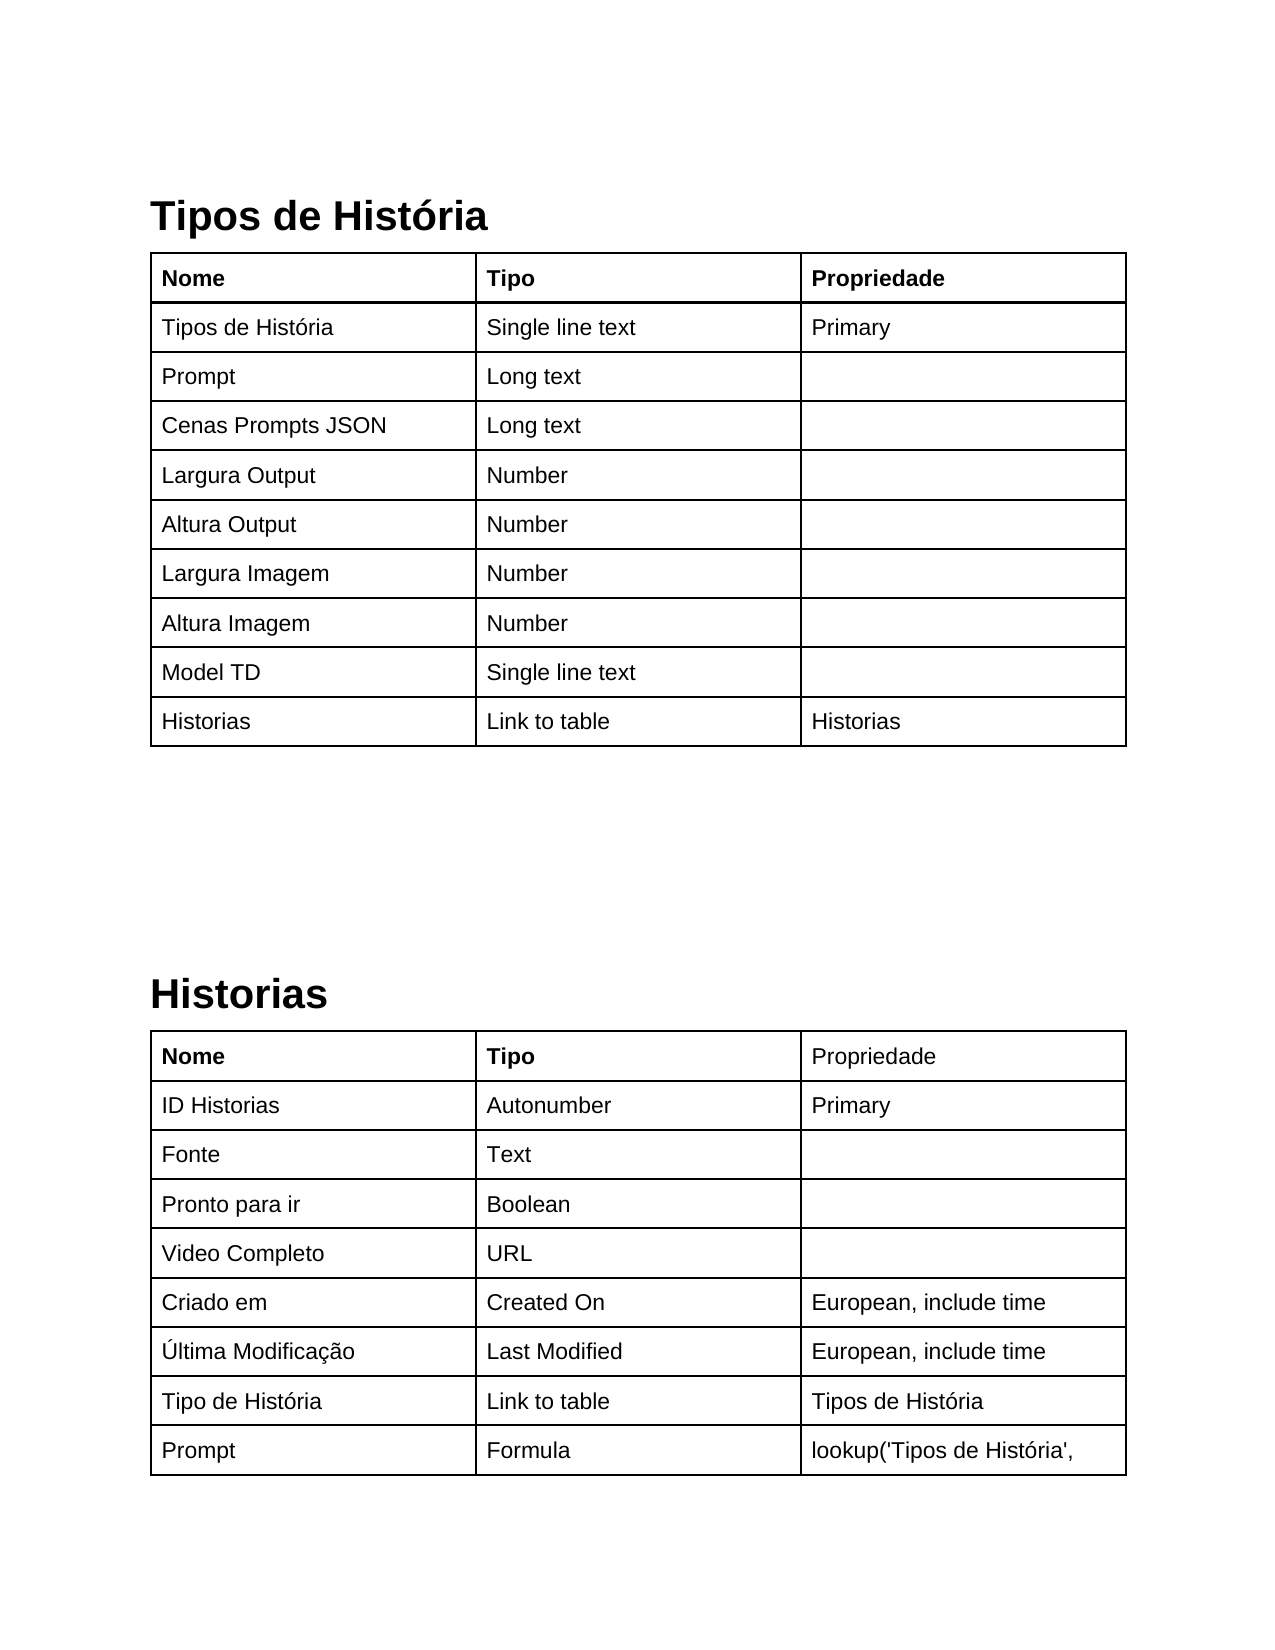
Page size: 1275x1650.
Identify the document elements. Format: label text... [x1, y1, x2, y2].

table_header Nome [152, 1032, 475, 1079]
table_cell Long text [477, 402, 800, 449]
table_cell Tipos de História [802, 1377, 1125, 1424]
table_cell Number [477, 599, 800, 646]
table_cell Number [477, 501, 800, 548]
table_cell Primary [802, 304, 1125, 351]
table_cell Prompt [152, 1426, 475, 1474]
table_cell [802, 353, 1125, 400]
table_cell Link to table [477, 1377, 800, 1424]
table_cell European, include time [802, 1328, 1125, 1375]
table_cell [802, 451, 1125, 498]
table_cell Long text [477, 353, 800, 400]
table_cell Tipos de História [152, 304, 475, 351]
table_cell ID Historias [152, 1082, 475, 1129]
table_header Propriedade [802, 1032, 1125, 1079]
table_cell Number [477, 550, 800, 597]
table_cell [802, 402, 1125, 449]
table_header Nome [152, 254, 475, 301]
table_cell Criado em [152, 1279, 475, 1326]
table_cell [802, 1229, 1125, 1277]
table_cell URL [477, 1229, 800, 1277]
table_cell European, include time [802, 1279, 1125, 1326]
table_cell Number [477, 451, 800, 498]
subtitle Historias [150, 970, 1125, 1018]
table_cell Single line text [477, 304, 800, 351]
table_header Tipo [477, 254, 800, 301]
table_cell Pronto para ir [152, 1180, 475, 1227]
table_cell Fonte [152, 1131, 475, 1178]
table_cell Última Modificação [152, 1328, 475, 1375]
table_cell Created On [477, 1279, 800, 1326]
table_cell Altura Imagem [152, 599, 475, 646]
table_cell Single line text [477, 648, 800, 696]
table_cell Largura Imagem [152, 550, 475, 597]
table_cell Video Completo [152, 1229, 475, 1277]
table_cell [802, 648, 1125, 696]
table_cell [802, 550, 1125, 597]
table_cell Historias [802, 698, 1125, 745]
table_header Tipo [477, 1032, 800, 1079]
table_cell Boolean [477, 1180, 800, 1227]
table_cell Formula [477, 1426, 800, 1474]
table_cell Cenas Prompts JSON [152, 402, 475, 449]
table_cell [802, 1426, 1125, 1474]
table_cell Model TD [152, 648, 475, 696]
subtitle Tipos de História [150, 192, 1125, 239]
table_cell Primary [802, 1082, 1125, 1129]
table_cell [802, 501, 1125, 548]
table_cell Largura Output [152, 451, 475, 498]
table_cell [802, 599, 1125, 646]
table_cell Link to table [477, 698, 800, 745]
table_cell Autonumber [477, 1082, 800, 1129]
table_cell Last Modified [477, 1328, 800, 1375]
table_cell Altura Output [152, 501, 475, 548]
table_cell Historias [152, 698, 475, 745]
table_cell [802, 1180, 1125, 1227]
table_header Propriedade [802, 254, 1125, 301]
table_cell Text [477, 1131, 800, 1178]
table_cell Prompt [152, 353, 475, 400]
table_cell Tipo de História [152, 1377, 475, 1424]
table_cell [802, 1131, 1125, 1178]
